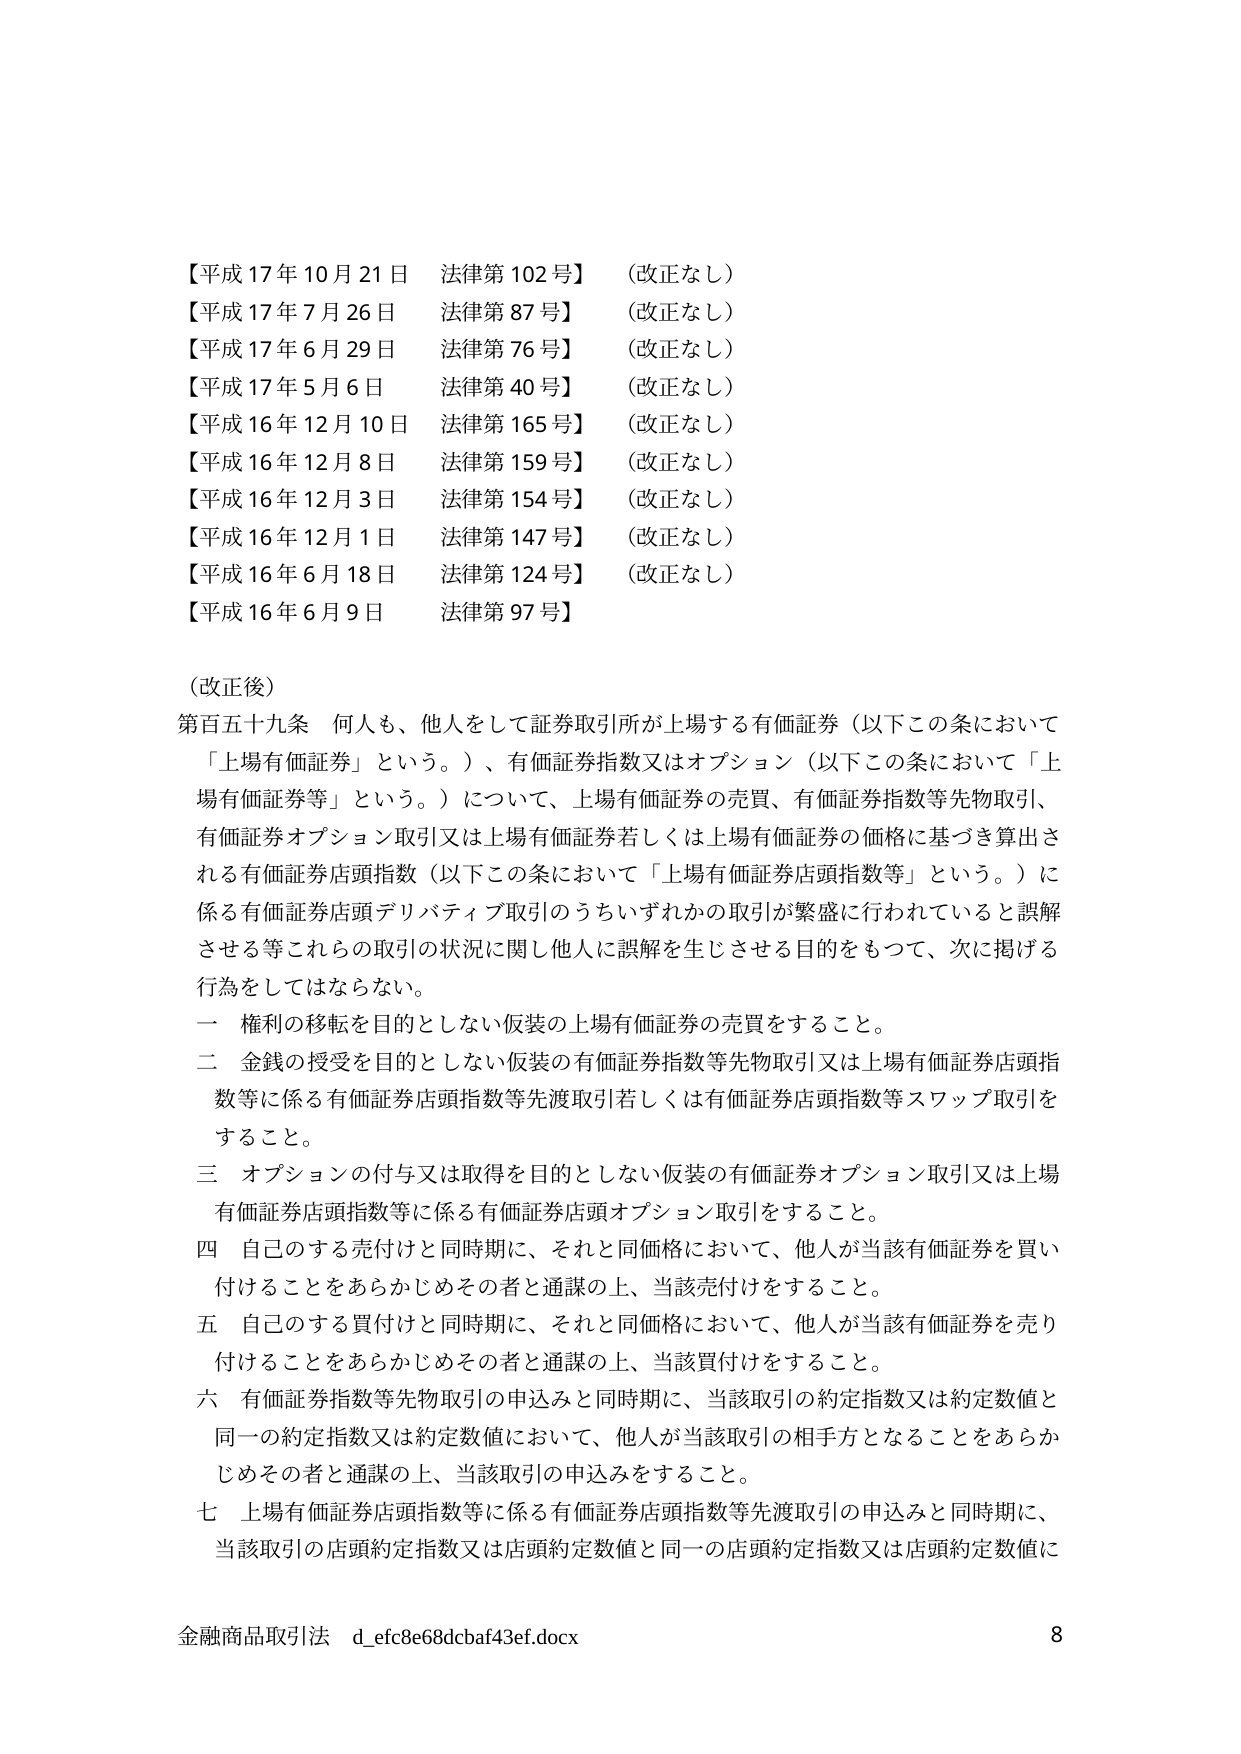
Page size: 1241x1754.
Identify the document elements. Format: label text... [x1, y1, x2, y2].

text 三 オプションの付与又は取得を目的としない仮装の有価証券オプション取引又は上場有価証券店頭指数等に係る有価証券店頭オプション取引をすること。 [196, 1154, 1063, 1229]
text 【平成16年12月10日 法律第165号】 （改正なし） [177, 404, 1063, 442]
text 【平成17年7月26日 法律第87号】 （改正なし） [177, 292, 1063, 329]
text 【平成17年5月6日 法律第40号】 （改正なし） [177, 367, 1063, 404]
text 五 自己のする買付けと同時期に、それと同価格において、他人が当該有価証券を売り付けることをあらかじめその者と通謀の上、当該買付けをすること。 [196, 1304, 1063, 1379]
text 第百五十九条 何人も、他人をして証券取引所が上場する有価証券（以下この条において「上場有価証券」という。）、有価証券指数又はオプション（以下この条において「上場有価証券等」という。）について、上場有価証券の売買、有価証券指数等先物取引、有価証券オプション取引又は上場有価証券若しくは上場有価証券の価格に基づき算出される有価証券店頭指数（以下この条において「上場有価証券店頭指数等」という。）に係る有価証券店頭デリバティブ取引のうちいずれかの取引が繁盛に行われていると誤解させる等これらの取引の状況に関し他人に誤解を生じさせる目的をもつて、次に掲げる行為をしてはならない。 [177, 704, 1063, 1004]
text 【平成17年6月29日 法律第76号】 （改正なし） [177, 329, 1063, 367]
text 二 金銭の授受を目的としない仮装の有価証券指数等先物取引又は上場有価証券店頭指数等に係る有価証券店頭指数等先渡取引若しくは有価証券店頭指数等スワップ取引をすること。 [196, 1042, 1063, 1154]
text 【平成17年10月21日 法律第102号】 （改正なし） [177, 254, 1063, 292]
text 一 権利の移転を目的としない仮装の上場有価証券の売買をすること。 [196, 1004, 1063, 1042]
text 六 有価証券指数等先物取引の申込みと同時期に、当該取引の約定指数又は約定数値と同一の約定指数又は約定数値において、他人が当該取引の相手方となることをあらかじめその者と通謀の上、当該取引の申込みをすること。 [196, 1379, 1063, 1492]
text 【平成16年12月1日 法律第147号】 （改正なし） [177, 517, 1063, 554]
text 【平成16年12月3日 法律第154号】 （改正なし） [177, 479, 1063, 517]
text 【平成16年12月8日 法律第159号】 （改正なし） [177, 442, 1063, 479]
text 四 自己のする売付けと同時期に、それと同価格において、他人が当該有価証券を買い付けることをあらかじめその者と通謀の上、当該売付けをすること。 [196, 1229, 1063, 1304]
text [196, 1492, 1063, 1567]
text 【平成16年6月18日 法律第124号】 （改正なし） [177, 554, 1063, 592]
text （改正後） [177, 667, 1063, 704]
text 【平成16年6月9日 法律第97号】 [177, 592, 1063, 629]
